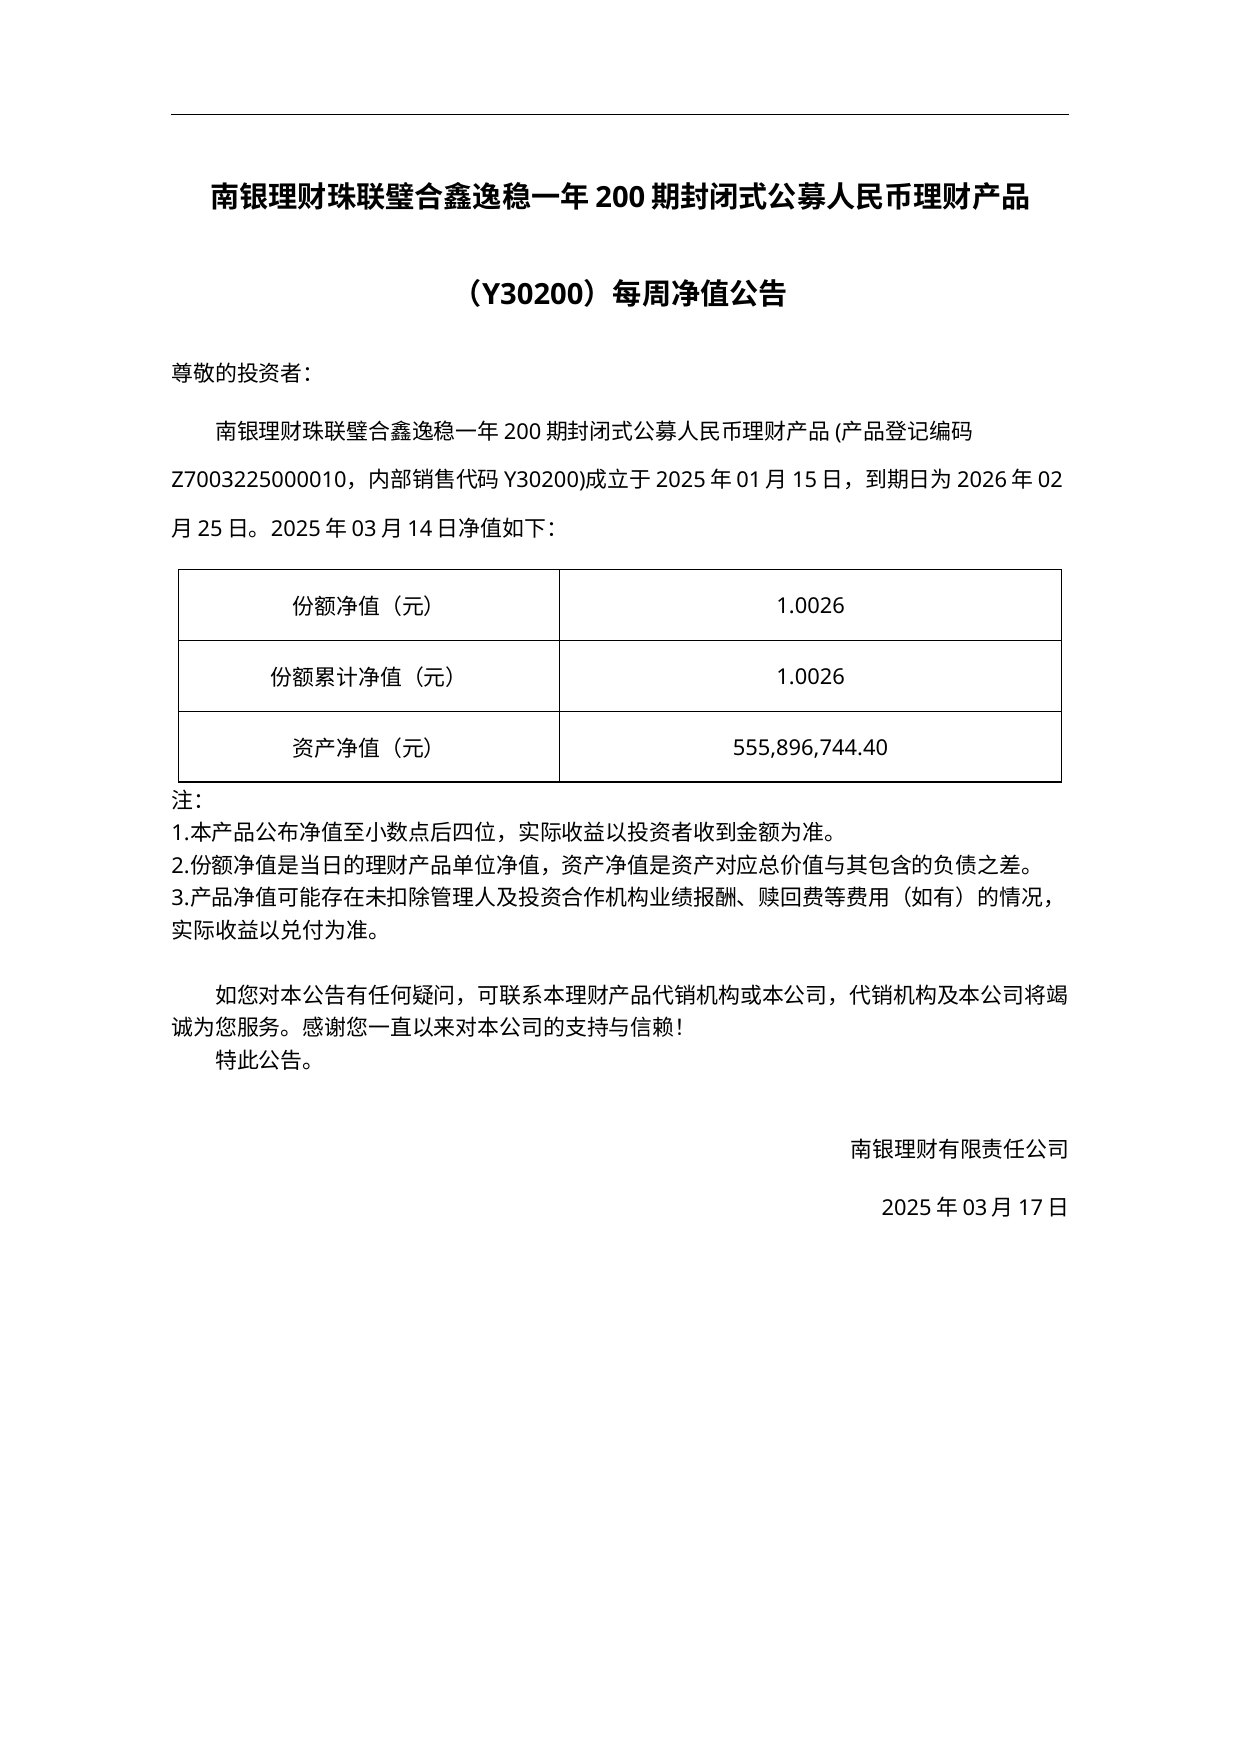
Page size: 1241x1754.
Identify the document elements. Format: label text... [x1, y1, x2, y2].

text 2.份额净值是当日的理财产品单位净值，资产净值是资产对应总价值与其包含的负债之差。 [171, 847, 1069, 880]
text 2025年03月17日 [171, 1190, 1069, 1222]
text 如您对本公告有任何疑问，可联系本理财产品代销机构或本公司，代销机构及本公司将竭诚为您服务。感谢您一直以来对本公司的支持与信赖！ [171, 977, 1069, 1042]
table_header 份额净值（元） [179, 570, 559, 640]
text 南银理财珠联璧合鑫逸稳一年200期封闭式公募人民币理财产品 (产品登记编码Z7003225000010，内部销售代码Y30200)成立于2025年01月15日，到期日为2026年02月25日。2025年03月14日净值如下： [171, 413, 1069, 543]
table_cell 资产净值（元） [179, 712, 559, 781]
text 尊敬的投资者： [171, 355, 1069, 388]
text 3.产品净值可能存在未扣除管理人及投资合作机构业绩报酬、赎回费等费用（如有）的情况，实际收益以兑付为准。 [171, 880, 1069, 945]
table_cell 555,896,744.40 [560, 712, 1061, 781]
text 南银理财有限责任公司 [171, 1132, 1069, 1164]
text 特此公告。 [171, 1042, 1069, 1075]
table_cell 份额累计净值（元） [179, 641, 559, 711]
table_cell 1.0026 [560, 641, 1061, 711]
text 南银理财珠联璧合鑫逸稳一年200期封闭式公募人民币理财产品（Y30200）每周净值公告 [171, 162, 1069, 324]
text 注： [171, 782, 1069, 815]
table_header 1.0026 [560, 570, 1061, 640]
text 1.本产品公布净值至小数点后四位，实际收益以投资者收到金额为准。 [171, 815, 1069, 847]
